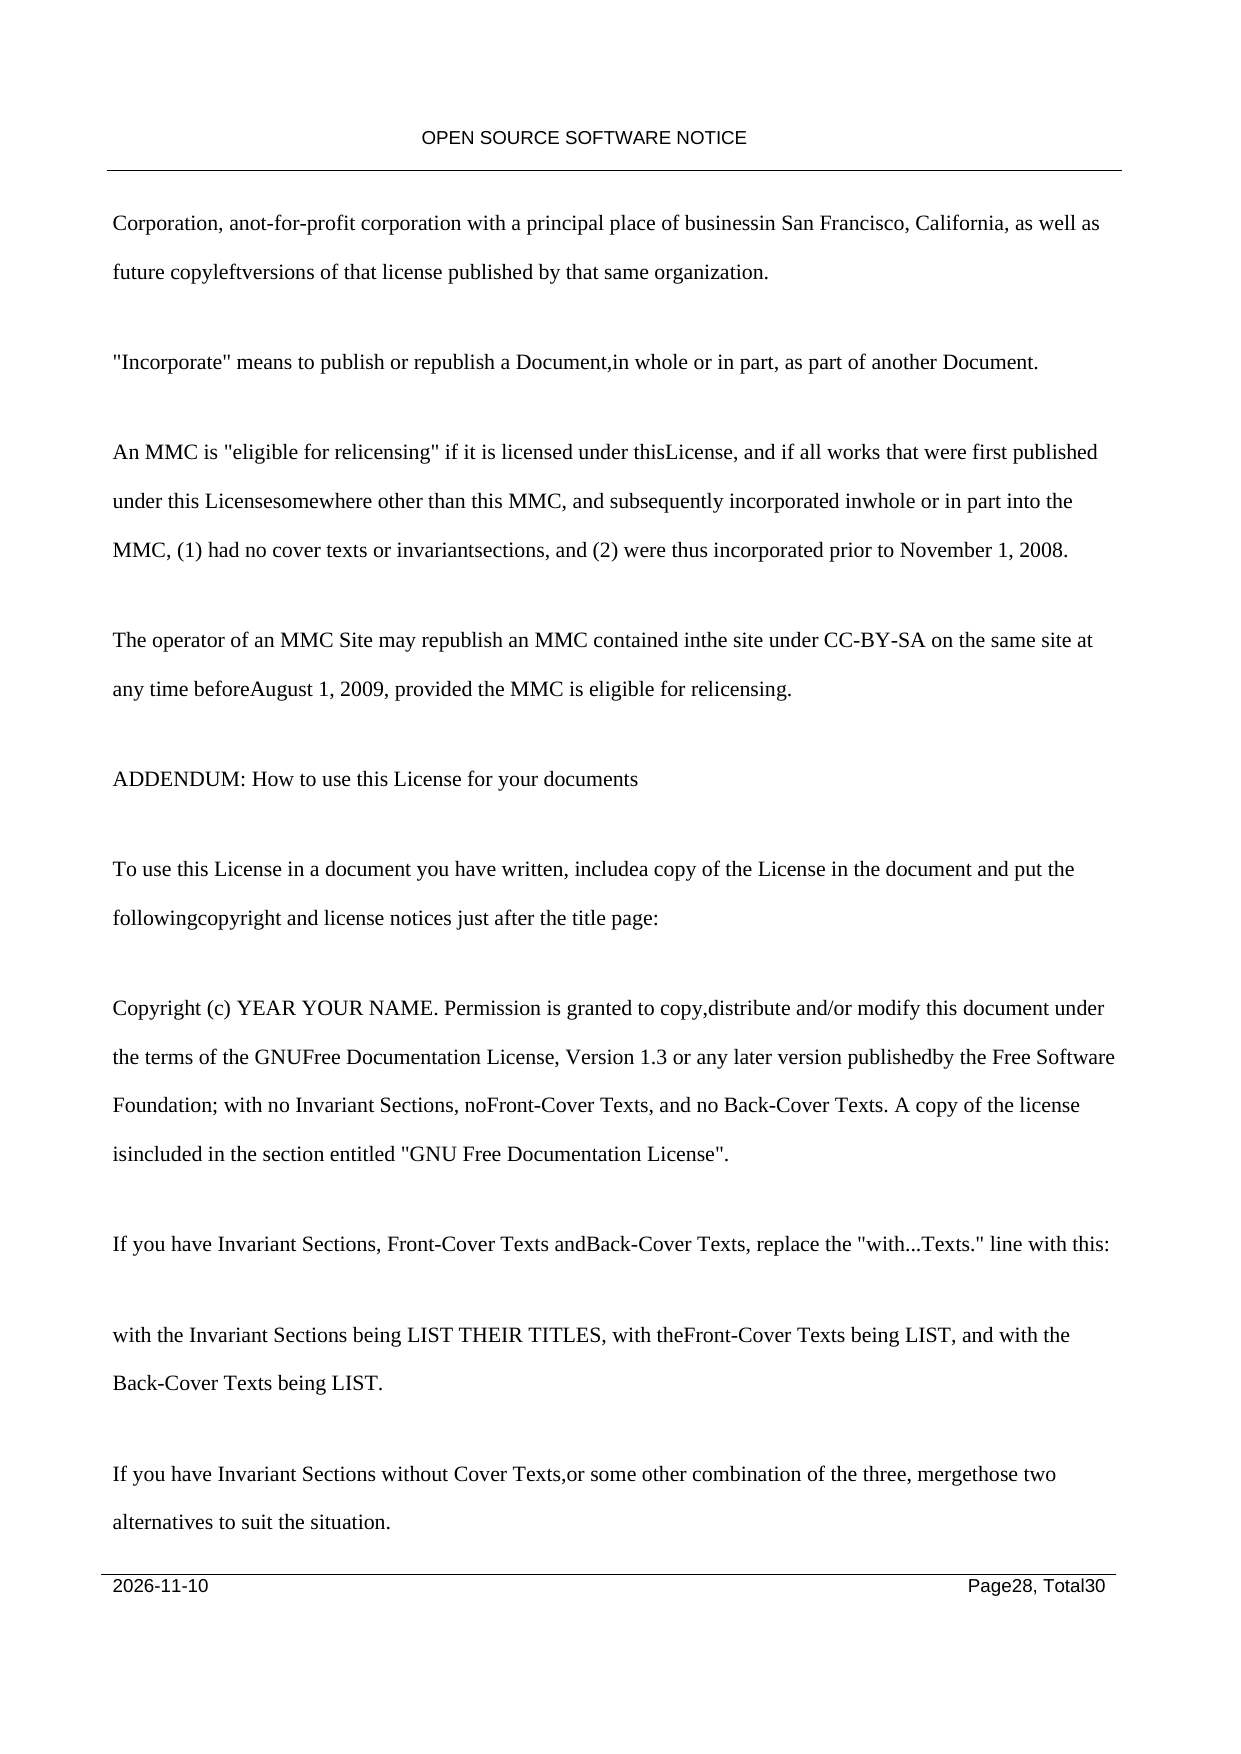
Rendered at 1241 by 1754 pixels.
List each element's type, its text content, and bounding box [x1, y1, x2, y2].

text An MMC is "eligible for relicensing" if it is licensed under thisLicense, and if all works that were first published under this Licensesomewhere other than this MMC, and subsequently incorporated inwhole or in part into the MMC, (1) had no cover texts or invariantsections, and (2) were thus incorporated prior to November 1, 2008. [112, 436, 1128, 566]
text with the Invariant Sections being LIST THEIR TITLES, with theFront-Cover Texts being LIST, and with the Back-Cover Texts being LIST. [112, 1318, 1128, 1399]
text Copyright (c) YEAR YOUR NAME. Permission is granted to copy,distribute and/or modify this document under the terms of the GNUFree Documentation License, Version 1.3 or any later version publishedby the Free Software Foundation; with no Invariant Sections, noFront-Cover Texts, and no Back-Cover Texts. A copy of the license isincluded in the section entitled "GNU Free Documentation License". [112, 991, 1128, 1170]
text If you have Invariant Sections, Front-Cover Texts andBack-Cover Texts, replace the "with...Texts." line with this: [112, 1228, 1128, 1260]
text The operator of an MMC Site may republish an MMC contained inthe site under CC-BY-SA on the same site at any time beforeAugust 1, 2009, provided the MMC is eligible for relicensing. [112, 623, 1128, 704]
text ADDENDUM: How to use this License for your documents [112, 762, 1128, 795]
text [112, 206, 1128, 288]
text To use this License in a document you have written, includea copy of the License in the document and put the followingcopyright and license notices just after the title page: [112, 852, 1128, 934]
text "Incorporate" means to publish or republish a Document,in whole or in part, as part of another Document. [112, 345, 1128, 378]
text If you have Invariant Sections without Cover Texts,or some other combination of the three, mergethose two alternatives to suit the situation. [112, 1457, 1128, 1538]
